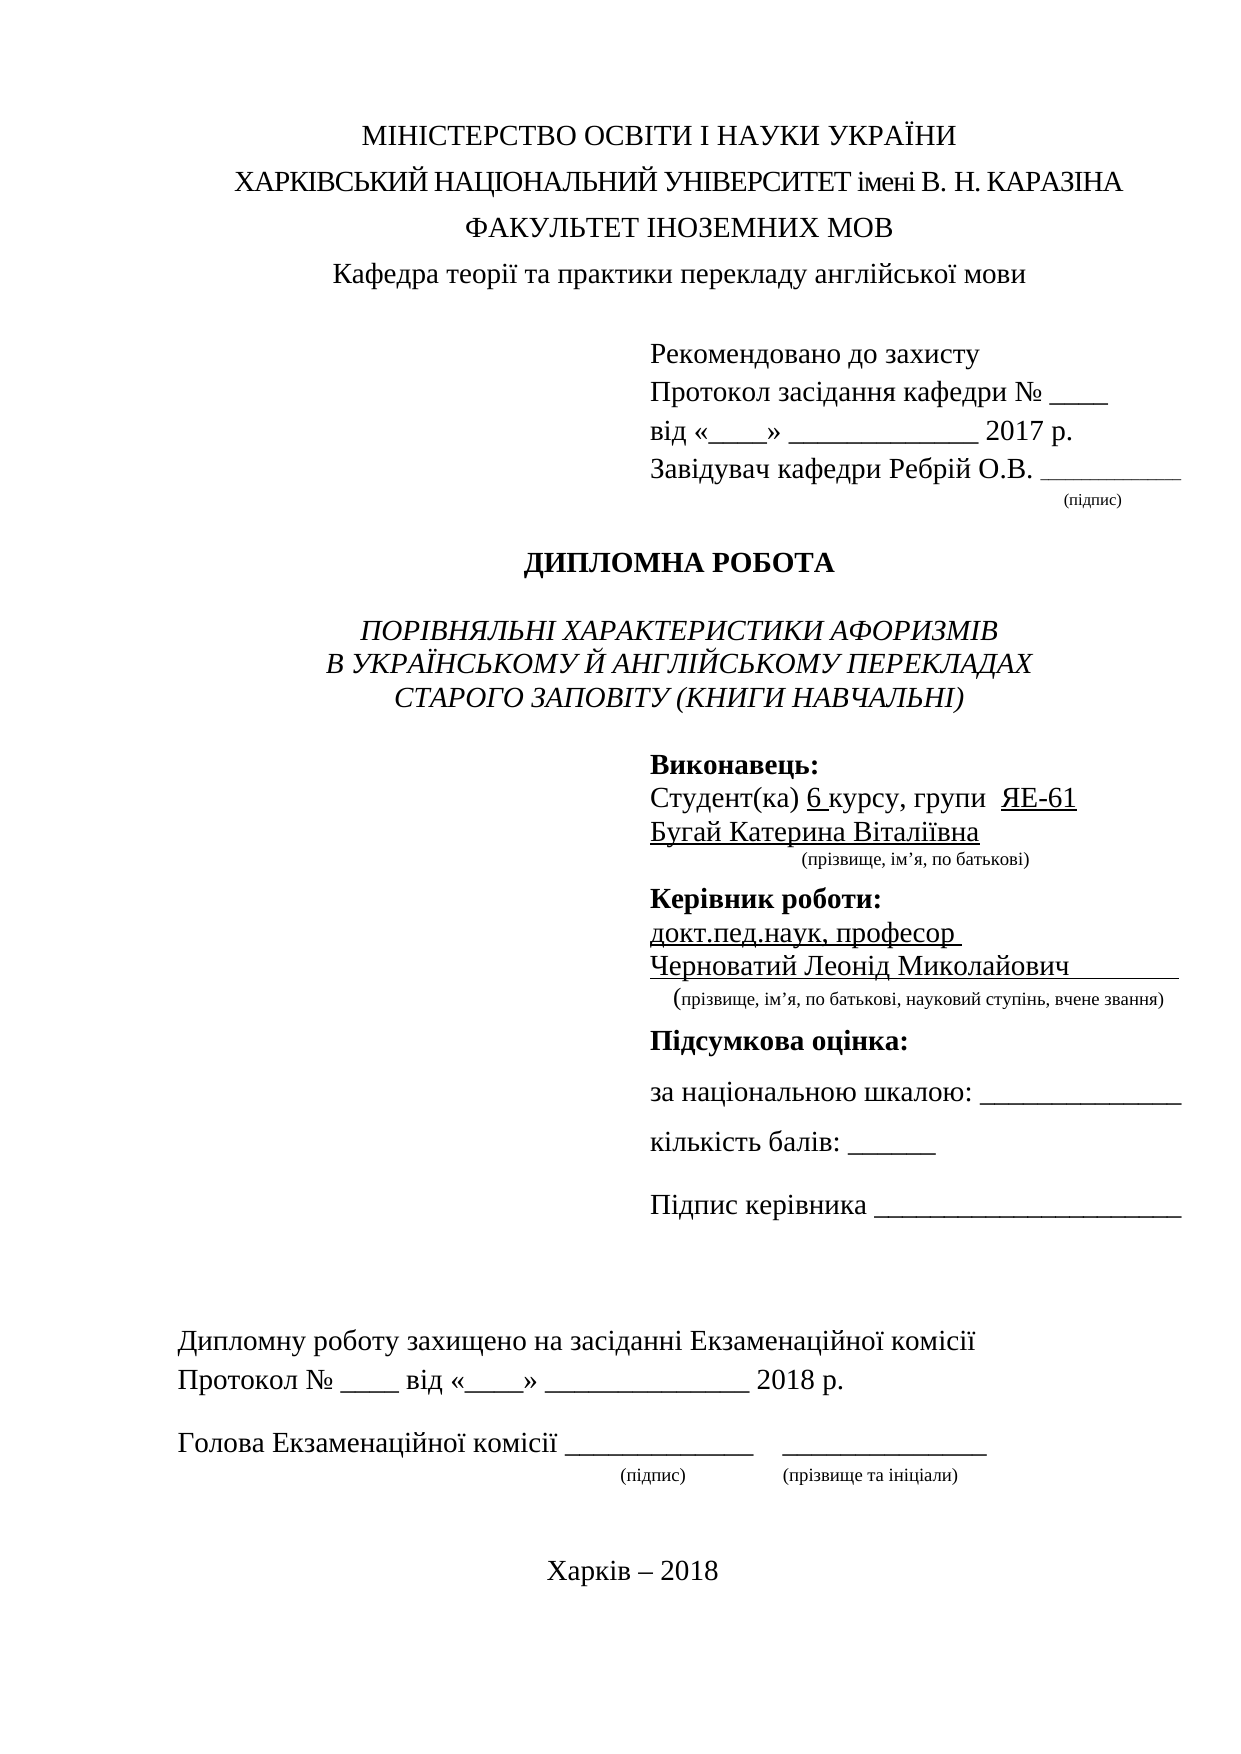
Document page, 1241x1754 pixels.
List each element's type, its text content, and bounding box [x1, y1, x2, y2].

text Черноватий Леонід Миколайович [650, 948, 1181, 982]
text (підпис) [650, 490, 1181, 509]
text Бугай Катерина Віталіївна [650, 814, 1181, 847]
text (підпис) (прізвище та ініціали) [177, 1464, 1181, 1486]
text Протокол засідання кафедри № ____ від «____» _____________ 2017 р. [650, 374, 1181, 446]
text Студент(ка) 6 курсу, групи ЯЕ-61 [650, 780, 1181, 814]
subtitle ДИПЛОМНА РОБОТА [177, 546, 1181, 579]
text ПОРІВНЯЛЬНІ ХАРАКТЕРИСТИКИ АФОРИЗМІВ [177, 613, 1181, 646]
text Керівник роботи: [650, 881, 1181, 915]
text кількість балів: ______ [650, 1124, 1181, 1157]
text ФАКУЛЬТЕТ ІНОЗЕМНИХ МОВ [177, 210, 1181, 244]
text МІНІСТЕРСТВО ОСВІТИ І НАУКИ УКРАЇНИ [177, 118, 1141, 152]
text докт.пед.наук, професор [650, 915, 1181, 948]
text (прізвище, ім’я, по батькові) [650, 847, 1181, 869]
text Виконавець: [650, 747, 1181, 780]
text (прізвище, ім’я, по батькові, науковий ступінь, вчене звання) [650, 982, 1181, 1011]
text Завідувач кафедри Ребрій О.В. [650, 451, 1181, 485]
text Голова Екзаменаційної комісії ______________ [177, 1425, 1181, 1459]
text ХАРКІВСЬКИЙ НАЦІОНАЛЬНИЙ УНІВЕРСИТЕТ імені В. Н. КАРАЗІНА [177, 164, 1181, 198]
text Підсумкова оцінка: [650, 1023, 1181, 1057]
text Рекомендовано до захисту [650, 336, 1181, 369]
text Підпис керівника [650, 1187, 1181, 1220]
text за національною шкалою: [650, 1074, 1181, 1107]
text Дипломну роботу захищено на засіданні Екзаменаційної комісії [177, 1323, 1181, 1357]
text Протокол № ____ від «____» ______________ 2018 р. [177, 1362, 1181, 1395]
text В УКРАЇНСЬКОМУ Й АНГЛІЙСЬКОМУ ПЕРЕКЛАДАХ [177, 646, 1181, 680]
text Кафедра теорії та практики перекладу англійської мови [177, 256, 1181, 290]
text СТАРОГО ЗАПОВІТУ (КНИГИ НАВЧАЛЬНІ) [177, 680, 1181, 713]
text Харків – 2018 [177, 1553, 1181, 1586]
